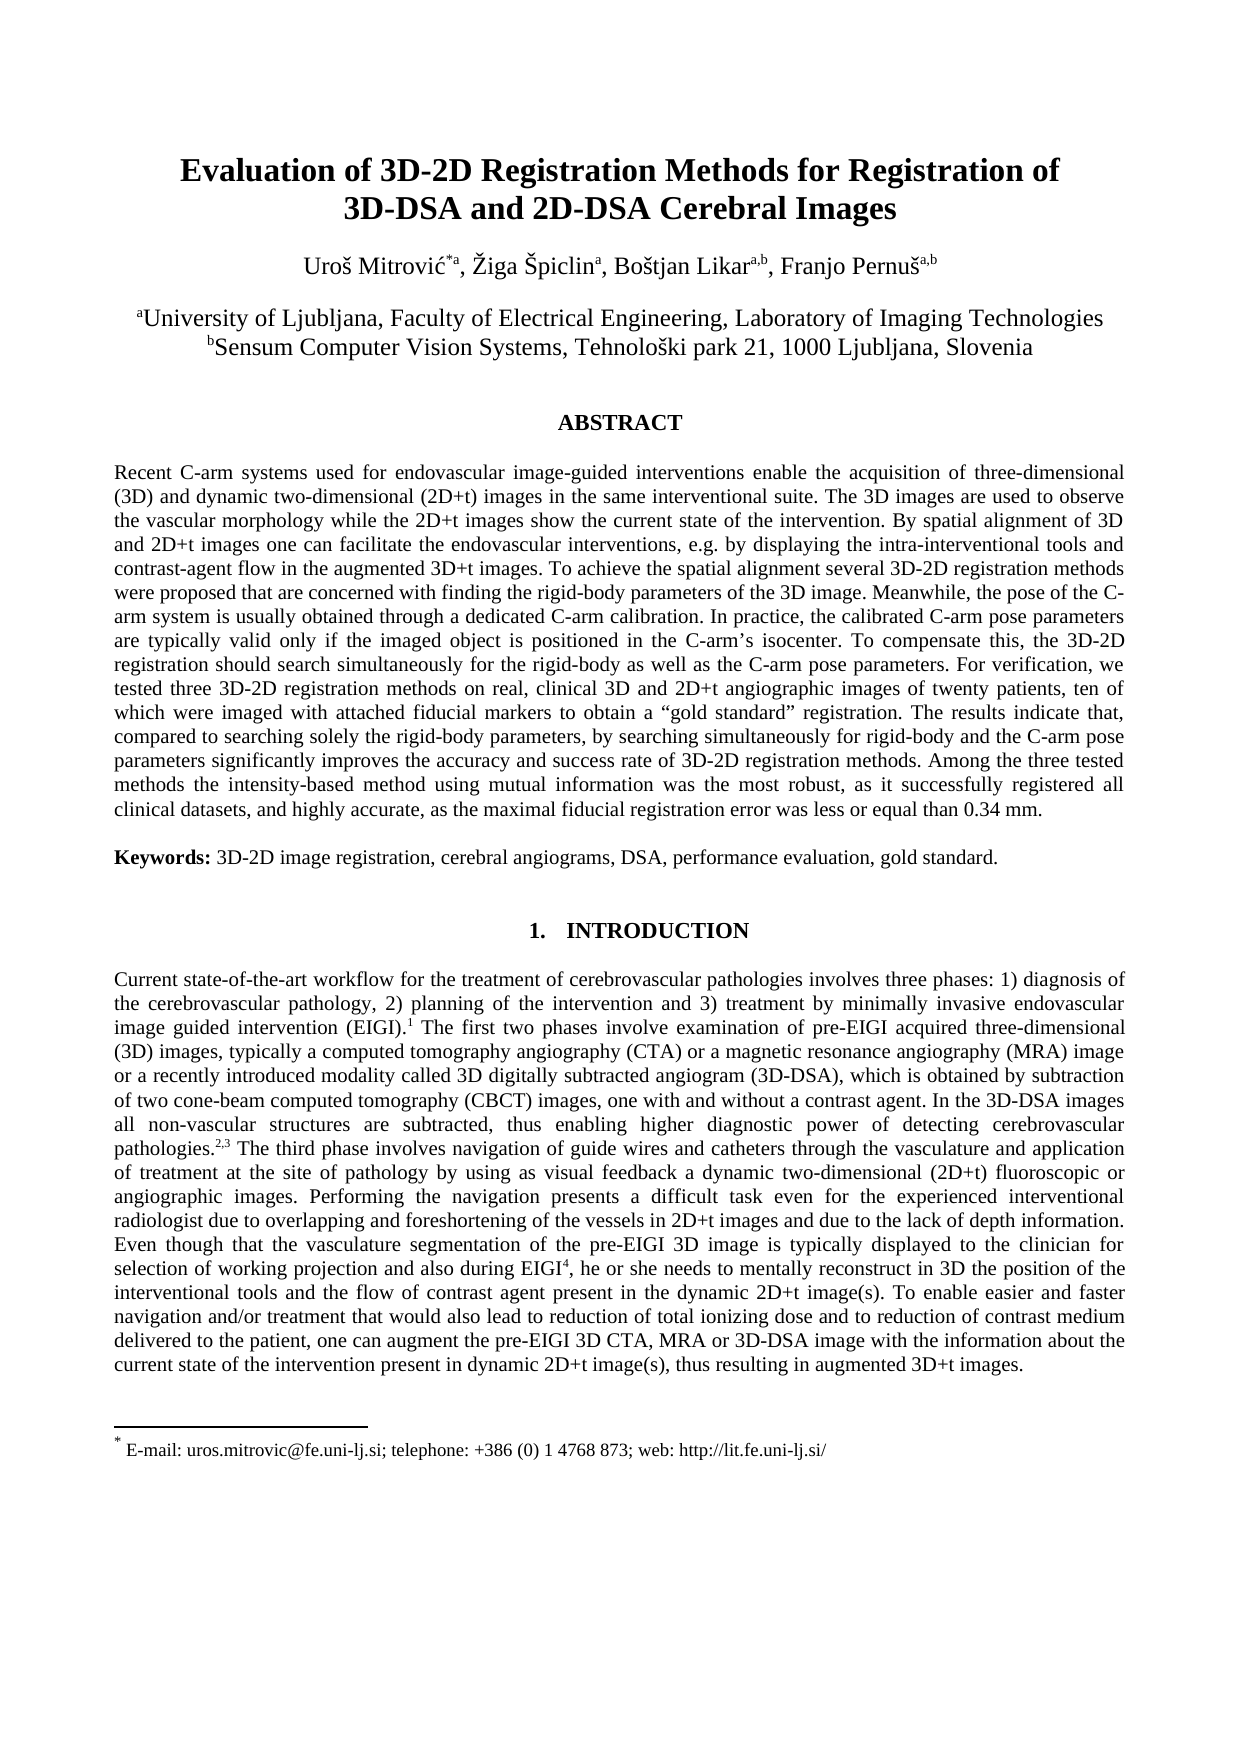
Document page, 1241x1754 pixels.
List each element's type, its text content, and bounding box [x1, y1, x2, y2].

text Uroš Mitrovića, Žiga Špiclina, Boštjan Likara,b, Franjo Pernuša,b [114, 251, 1126, 279]
title Evaluation of 3D-2D Registration Methods for Registration of [114, 150, 1126, 188]
text Keywords: 3D-2D image registration, cerebral angiograms, DSA, performance evaluation, gold standard. [114, 844, 1126, 869]
text Recent C-arm systems used for endovascular image-guided interventions enable the acquisition of three-dimensional (3D) and dynamic two-dimensional (2D+t) images in the same interventional suite. The 3D images are used to observe the vascular morphology while the 2D+t images show the current state of the intervention. By spatial alignment of 3D and 2D+t images one can facilitate the endovascular interventions, e.g. by displaying the intra-interventional tools and contrast-agent flow in the augmented 3D+t images. To achieve the spatial alignment several 3D-2D registration methods were proposed that are concerned with finding the rigid-body parameters of the 3D image. Meanwhile, the pose of the C-arm system is usually obtained through a dedicated C-arm calibration. In practice, the calibrated C-arm pose parameters are typically valid only if the imaged object is positioned in the C-arm’s isocenter. To compensate this, the 3D-2D registration should search simultaneously for the rigid-body as well as the C-arm pose parameters. For verification, we tested three 3D-2D registration methods on real, clinical 3D and 2D+t angiographic images of twenty patients, ten of which were imaged with attached fiducial markers to obtain a “gold standard” registration. The results indicate that, compared to searching solely the rigid-body parameters, by searching simultaneously for rigid-body and the C-arm pose parameters significantly improves the accuracy and success rate of 3D-2D registration methods. Among the three tested methods the intensity-based method using mutual information was the most robust, as it successfully registered all clinical datasets, and highly accurate, as the maximal fiducial registration error was less or equal than 0.34 mm. [114, 459, 1126, 821]
text bSensum Computer Vision Systems, Tehnološki park 21, 1000 Ljubljana, Slovenia [114, 332, 1126, 361]
text aUniversity of Ljubljana, Faculty of Electrical Engineering, Laboratory of Imaging Technologies [114, 303, 1126, 332]
title 3D-DSA and 2D-DSA Cerebral Images [114, 188, 1126, 227]
text Current state-of-the-art workflow for the treatment of cerebrovascular pathologies involves three phases: 1) diagnosis of the cerebrovascular pathology, 2) planning of the intervention and 3) treatment by minimally invasive endovascular image guided intervention (EIGI).1 The first two phases involve examination of pre-EIGI acquired three-dimensional (3D) images, typically a computed tomography angiography (CTA) or a magnetic resonance angiography (MRA) image or a recently introduced modality called 3D digitally subtracted angiogram (3D-DSA), which is obtained by subtraction of two cone-beam computed tomography (CBCT) images, one with and without a contrast agent. In the 3D-DSA images all non-vascular structures are subtracted, thus enabling higher diagnostic power of detecting cerebrovascular pathologies.2,3 The third phase involves navigation of guide wires and catheters through the vasculature and application of treatment at the site of pathology by using as visual feedback a dynamic two-dimensional (2D+t) fluoroscopic or angiographic images. Performing the navigation presents a difficult task even for the experienced interventional radiologist due to overlapping and foreshortening of the vessels in 2D+t images and due to the lack of depth information. Even though that the vasculature segmentation of the pre-EIGI 3D image is typically displayed to the clinician for selection of working projection and also during EIGI4, he or she needs to mentally reconstruct in 3D the position of the interventional tools and the flow of contrast agent present in the dynamic 2D+t image(s). To enable easier and faster navigation and/or treatment that would also lead to reduction of total ionizing dose and to reduction of contrast medium delivered to the patient, one can augment the pre-EIGI 3D CTA, MRA or 3D-DSA image with the information about the current state of the intervention present in dynamic 2D+t image(s), thus resulting in augmented 3D+t images. [114, 967, 1126, 1376]
list INTRODUCTION [151, 917, 1126, 943]
text ABSTRACT [114, 409, 1126, 436]
